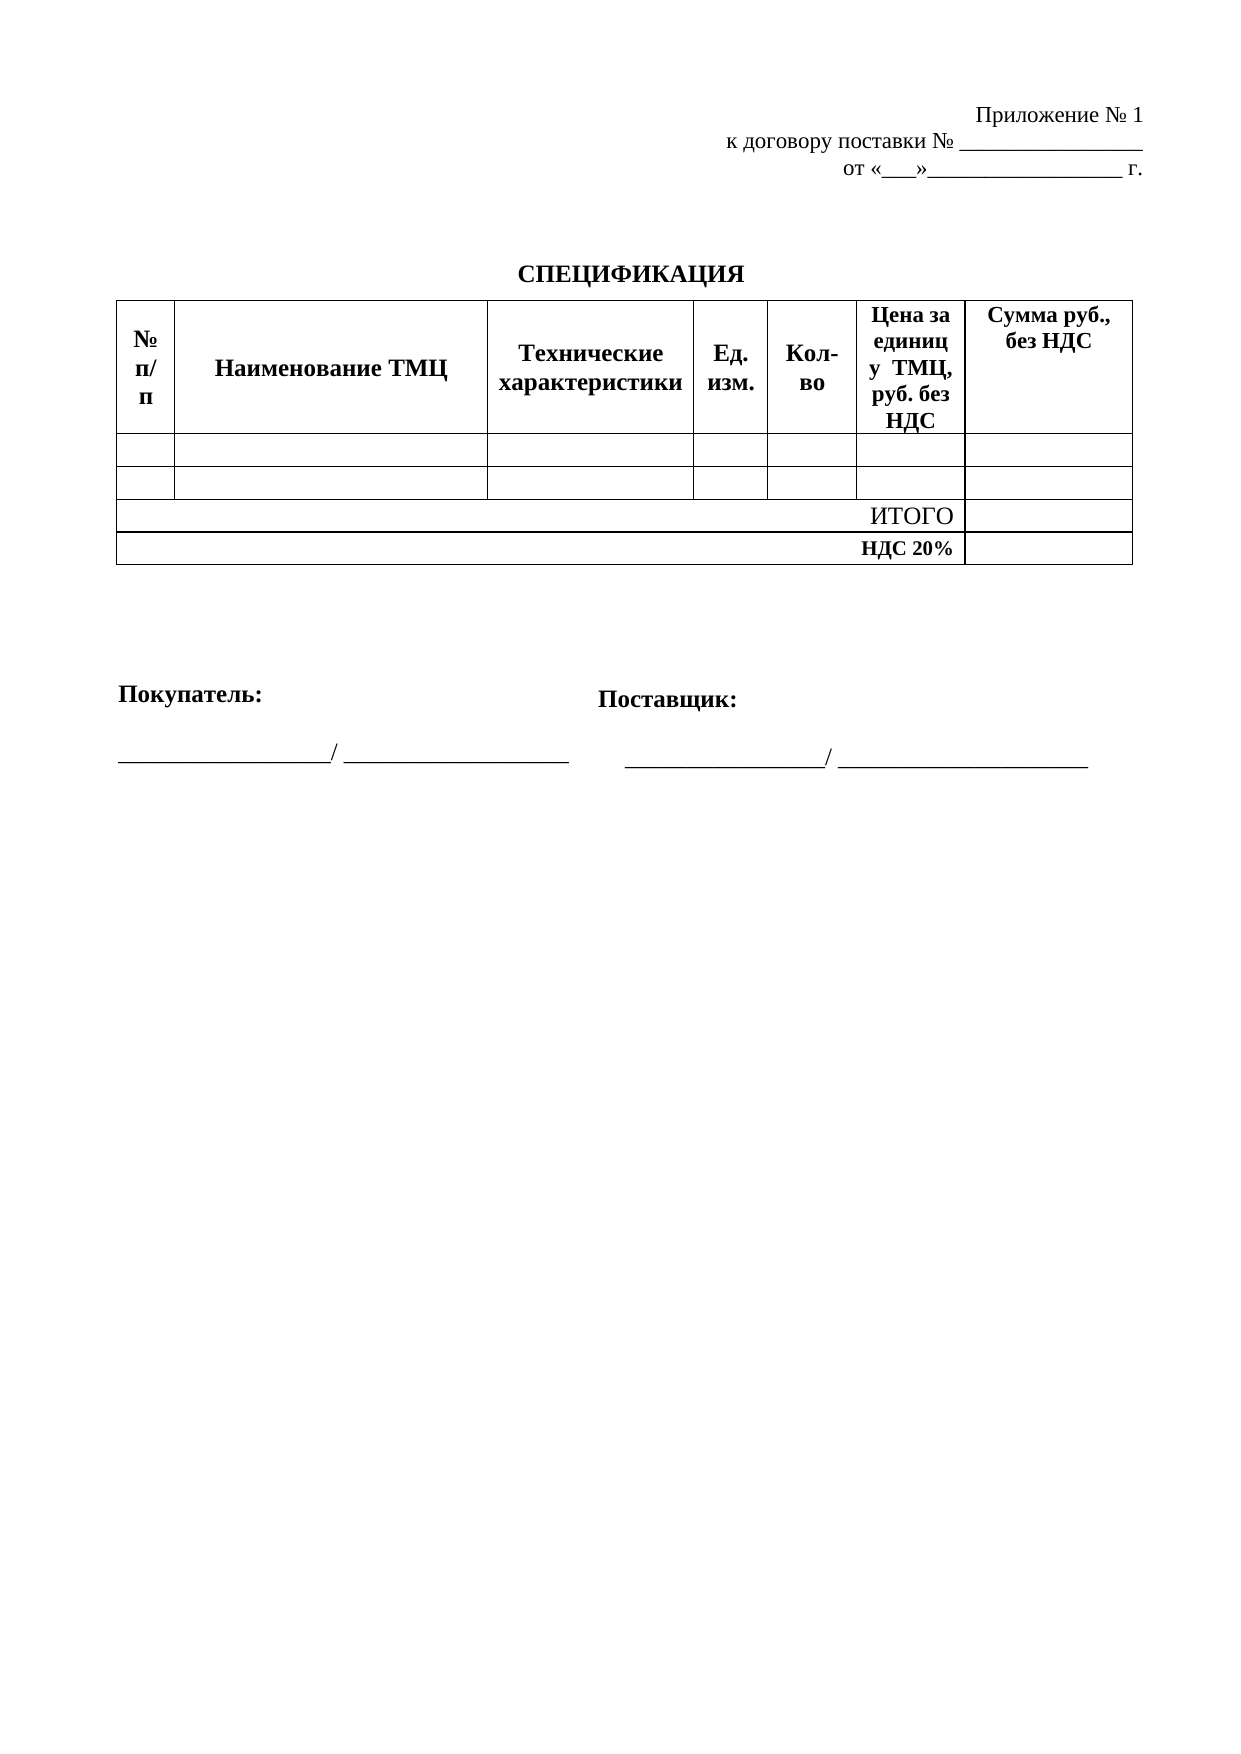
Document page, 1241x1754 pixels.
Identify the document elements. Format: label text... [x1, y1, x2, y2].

table_cell [966, 500, 1132, 531]
text от «___»_________________ г. [118, 154, 1144, 180]
table_cell НДС 20% [117, 533, 964, 564]
table_cell [117, 434, 174, 466]
table_cell [694, 467, 767, 499]
table_cell [175, 434, 487, 466]
table_header Цена за единицу ТМЦ, руб. без НДС [857, 301, 964, 433]
text СПЕЦИФИКАЦИЯ [118, 259, 1144, 288]
table_cell [488, 434, 693, 466]
table_cell [768, 467, 856, 499]
table_cell [966, 533, 1132, 564]
table_cell [175, 467, 487, 499]
table_header Поставщик: ________________/ ____________________ [591, 627, 1122, 818]
text Приложение № 1 [118, 101, 1144, 127]
table_header Наименование ТМЦ [175, 301, 487, 433]
table_cell [857, 434, 964, 466]
table_header Технические характеристики [488, 301, 693, 433]
table_cell [488, 467, 693, 499]
table_header Покупатель: _________________/ __________________ [111, 627, 591, 818]
table_cell [694, 434, 767, 466]
table_header Ед. изм. [694, 301, 767, 433]
table_cell ИТОГО [117, 500, 964, 531]
table_cell [857, 467, 964, 499]
table_cell [966, 467, 1132, 499]
table_header № п/п [117, 301, 174, 433]
table_header Сумма руб., без НДС [966, 301, 1132, 433]
table_cell [768, 434, 856, 466]
table_header Кол-во [768, 301, 856, 433]
table_cell [966, 434, 1132, 466]
table_cell [117, 467, 174, 499]
text к договору поставки № ________________ [118, 127, 1144, 154]
